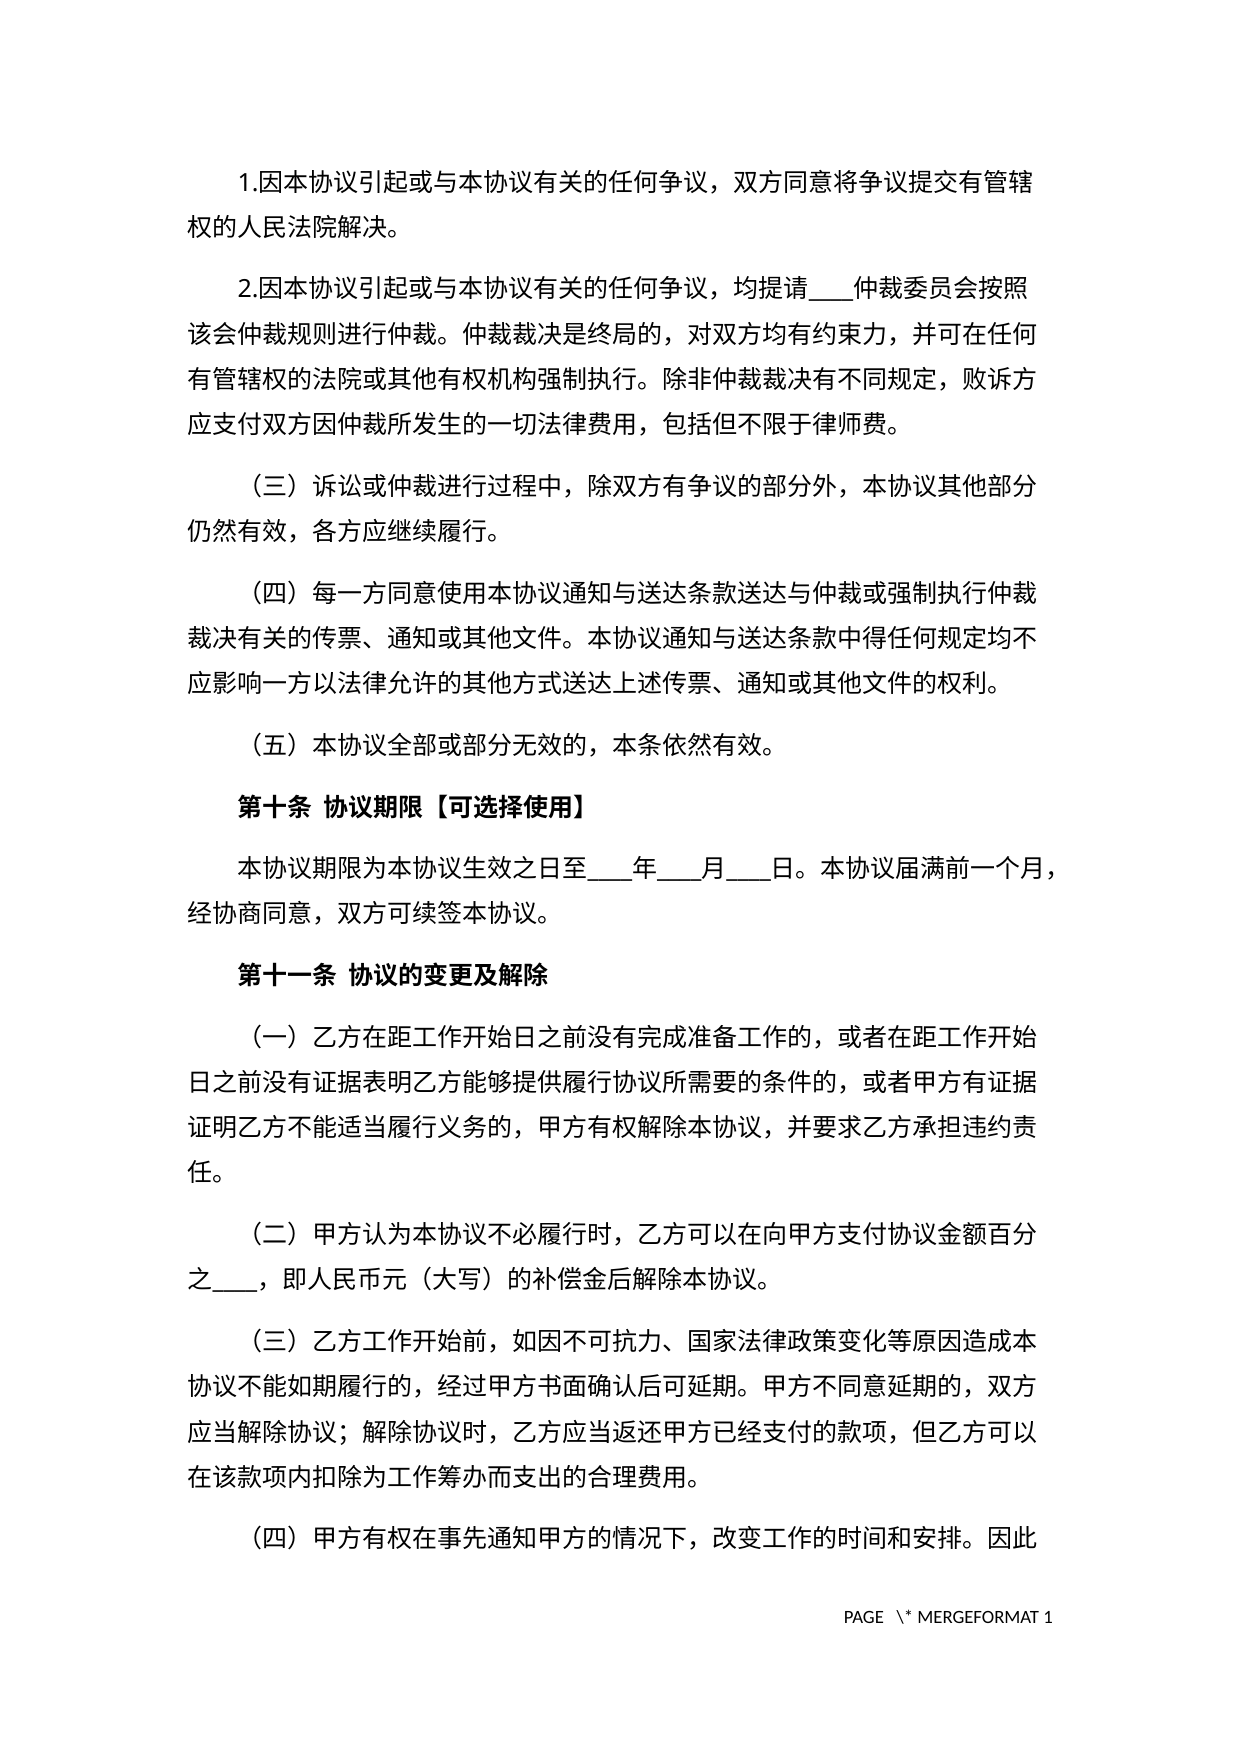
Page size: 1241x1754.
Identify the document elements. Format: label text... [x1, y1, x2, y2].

text （三）乙方工作开始前，如因不可抗力、国家法律政策变化等原因造成本协议不能如期履行的，经过甲方书面确认后可延期。甲方不同意延期的，双方应当解除协议；解除协议时，乙方应当返还甲方已经支付的款项，但乙方可以在该款项内扣除为工作筹办而支出的合理费用。 [187, 1321, 1053, 1493]
text （二）甲方认为本协议不必履行时，乙方可以在向甲方支付协议金额百分之____，即人民币元（大写）的补偿金后解除本协议。 [187, 1214, 1053, 1296]
text （四）每一方同意使用本协议通知与送达条款送达与仲裁或强制执行仲裁裁决有关的传票、通知或其他文件。本协议通知与送达条款中得任何规定均不应影响一方以法律允许的其他方式送达上述传票、通知或其他文件的权利。 [187, 573, 1053, 700]
text （五）本协议全部或部分无效的，本条依然有效。 [187, 725, 1053, 762]
text 1.因本协议引起或与本协议有关的任何争议，双方同意将争议提交有管辖权的人民法院解决。 [187, 162, 1053, 243]
text 第十一条 协议的变更及解除 [187, 955, 1053, 992]
text 第十条 协议期限【可选择使用】 [187, 787, 1053, 823]
text （三）诉讼或仲裁进行过程中，除双方有争议的部分外，本协议其他部分仍然有效，各方应继续履行。 [187, 466, 1053, 548]
text （一）乙方在距工作开始日之前没有完成准备工作的，或者在距工作开始 日之前没有证据表明乙方能够提供履行协议所需要的条件的，或者甲方有证据证明乙方不能适当履行义务的，甲方有权解除本协议，并要求乙方承担违约责任。 [187, 1017, 1053, 1189]
text 2.因本协议引起或与本协议有关的任何争议，均提请____仲裁委员会按照该会仲裁规则进行仲裁。仲裁裁决是终局的，对双方均有约束力，并可在任何有管辖权的法院或其他有权机构强制执行。除非仲裁裁决有不同规定，败诉方应支付双方因仲裁所发生的一切法律费用，包括但不限于律师费。 [187, 269, 1053, 441]
text 本协议期限为本协议生效之日至____年____月____日。本协议届满前一个月，经协商同意，双方可续签本协议。 [187, 848, 1053, 930]
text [187, 1519, 1053, 1555]
